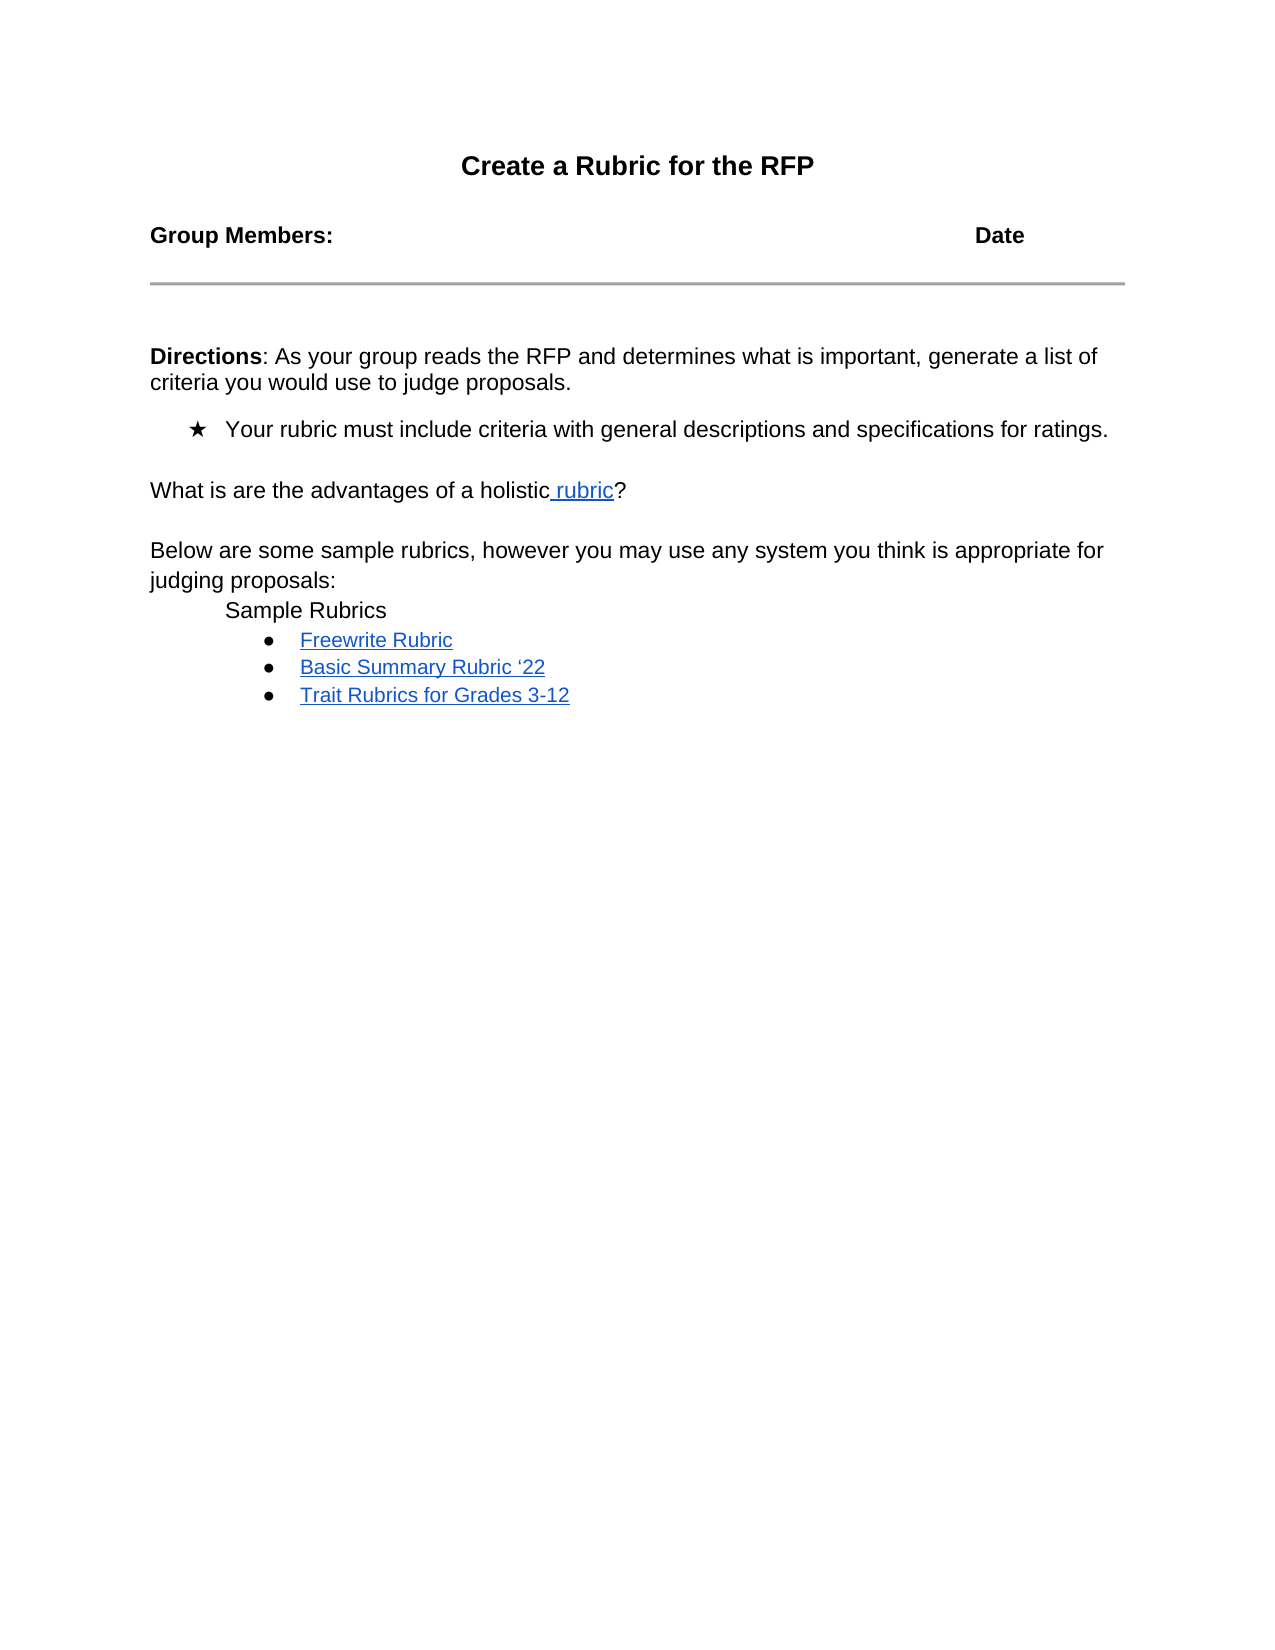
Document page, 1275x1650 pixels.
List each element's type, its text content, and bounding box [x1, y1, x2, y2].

text What is are the advantages of a holistic rubric? [150, 477, 1125, 503]
text Group Members: Date [150, 222, 1125, 248]
list Your rubric must include criteria with general descriptions and specifications for ratings. [187, 416, 1125, 443]
text Directions: As your group reads the RFP and determines what is important, generate a list of criteria you would use to judge proposals. [150, 343, 1125, 395]
list Trait Rubrics for Grades 3-12 [262, 683, 1125, 707]
text Below are some sample rubrics, however you may use any system you think is appropriate for judging proposals: [150, 537, 1125, 594]
list Freewrite Rubric [262, 628, 1125, 652]
text Sample Rubrics [150, 597, 1125, 624]
text Create a Rubric for the RFP [150, 150, 1125, 181]
list Basic Summary Rubric ‘22 [262, 655, 1125, 679]
